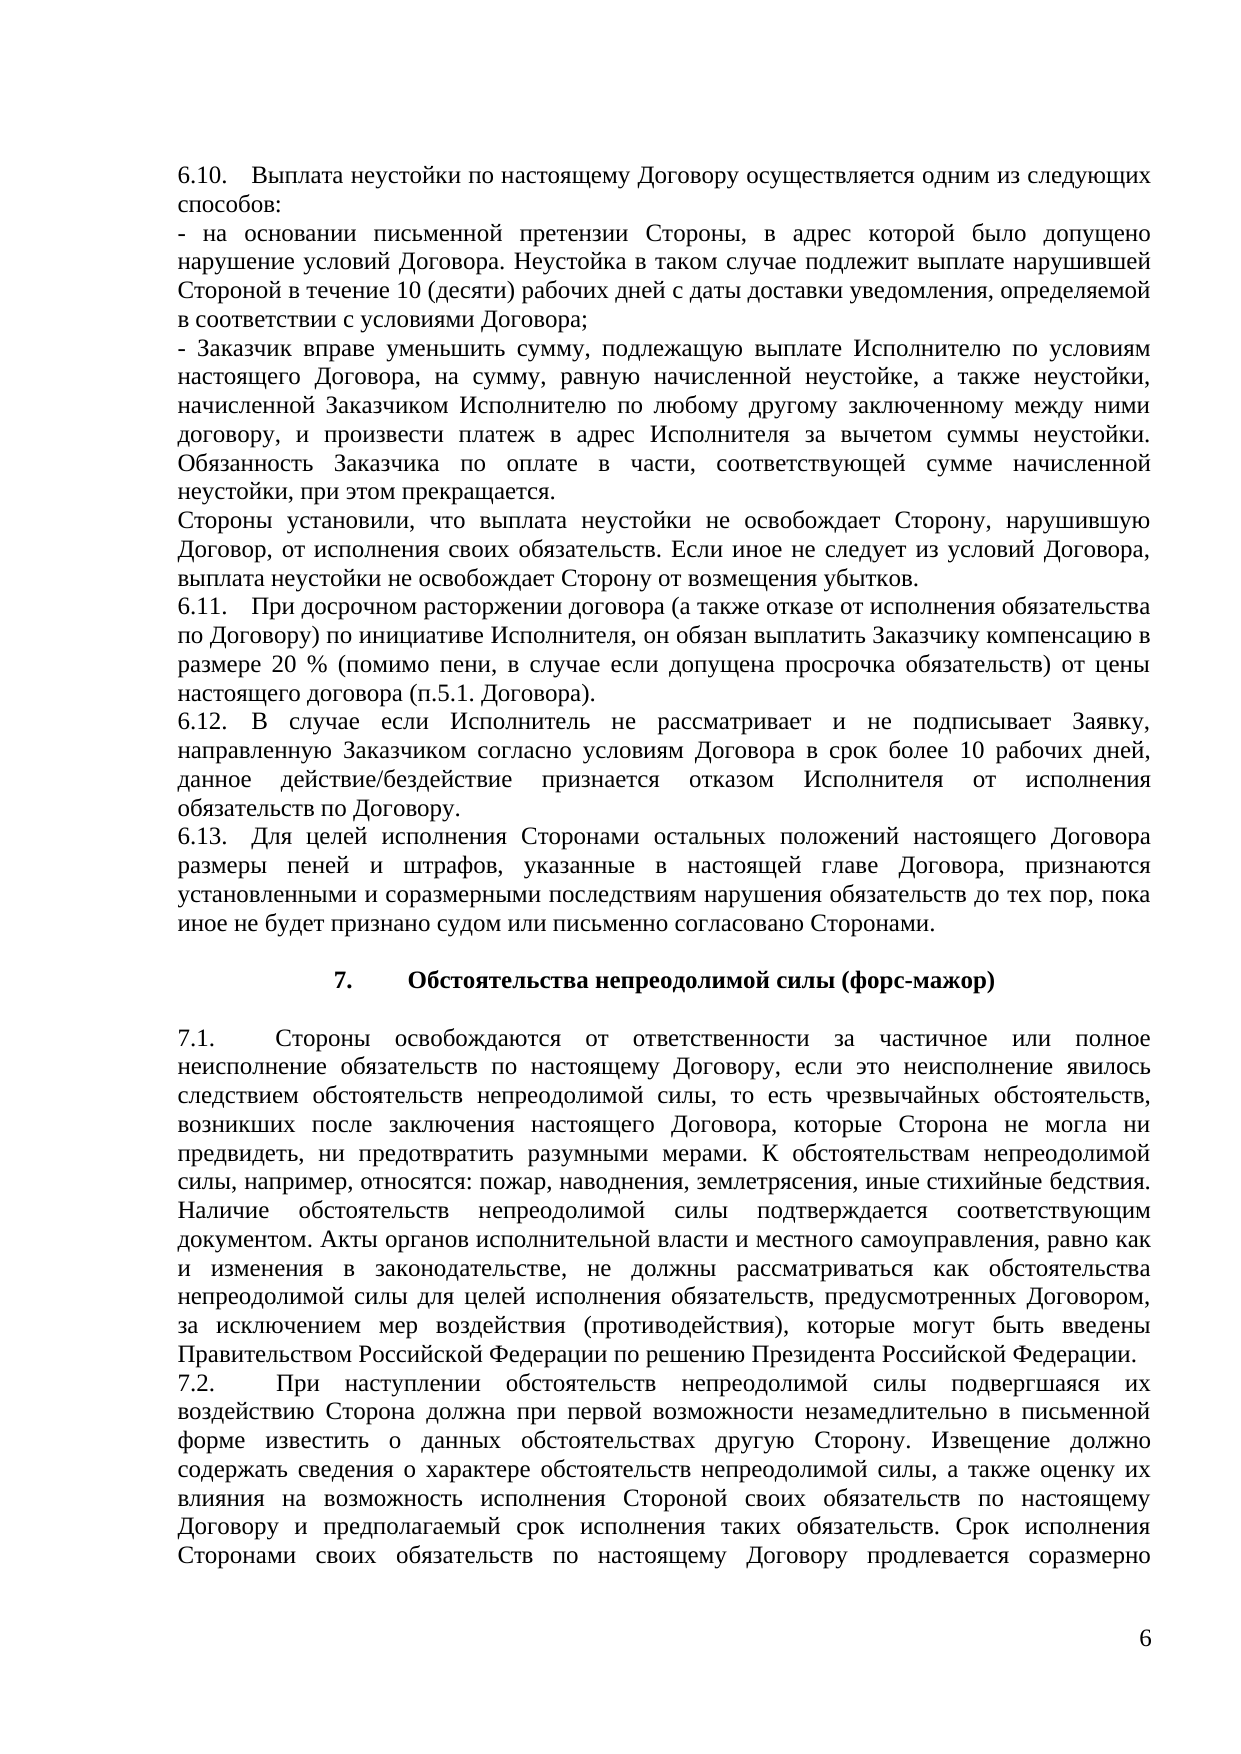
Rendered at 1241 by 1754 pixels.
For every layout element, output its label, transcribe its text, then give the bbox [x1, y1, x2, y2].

list Стороны освобождаются от ответственности за частичное или полное неисполнение обязательств по настоящему Договору, если это неисполнение явилось следствием обстоятельств непреодолимой силы, то есть чрезвычайных обстоятельств, возникших после заключения настоящего Договора, которые Сторона не могла ни предвидеть, ни предотвратить разумными мерами. К обстоятельствам непреодолимой силы, например, относятся: пожар, наводнения, землетрясения, иные стихийные бедствия. Наличие обстоятельств непреодолимой силы подтверждается соответствующим документом. Акты органов исполнительной власти и местного самоуправления, равно как и изменения в законодательстве, не должны рассматриваться как обстоятельства непреодолимой силы для целей исполнения обязательств, предусмотренных Договором, за исключением мер воздействия (противодействия), которые могут быть введены Правительством Российской Федерации по решению Президента Российской Федерации. [177, 1023, 1152, 1368]
text - Заказчик вправе уменьшить сумму, подлежащую выплате Исполнителю по условиям настоящего Договора, на сумму, равную начисленной неустойке, а также неустойки, начисленной Заказчиком Исполнителю по любому другому заключенному между ними договору, и произвести платеж в адрес Исполнителя за вычетом суммы неустойки. Обязанность Заказчика по оплате в части, соответствующей сумме начисленной неустойки, при этом прекращается. [177, 333, 1152, 505]
list Для целей исполнения Сторонами остальных положений настоящего Договора размеры пеней и штрафов, указанные в настоящей главе Договора, признаются установленными и соразмерными последствиям нарушения обязательств до тех пор, пока иное не будет признано судом или письменно согласовано Сторонами. [177, 821, 1152, 936]
list Выплата неустойки по настоящему Договору осуществляется одним из следующих способов: [177, 160, 1152, 218]
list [177, 1368, 1152, 1569]
list Обстоятельства непреодолимой силы (форс-мажор) [177, 965, 1152, 994]
text Стороны установили, что выплата неустойки не освобождает Сторону, нарушившую Договор, от исполнения своих обязательств. Если иное не следует из условий Договора, выплата неустойки не освобождает Сторону от возмещения убытков. [177, 505, 1152, 591]
list В случае если Исполнитель не рассматривает и не подписывает Заявку, направленную Заказчиком согласно условиям Договора в срок более 10 рабочих дней, данное действие/бездействие признается отказом Исполнителя от исполнения обязательств по Договору. [177, 706, 1152, 821]
list При досрочном расторжении договора (а также отказе от исполнения обязательства по Договору) по инициативе Исполнителя, он обязан выплатить Заказчику компенсацию в размере 20 % (помимо пени, в случае если допущена просрочка обязательств) от цены настоящего договора (п.5.1. Договора). [177, 591, 1152, 706]
text - на основании письменной претензии Стороны, в адрес которой было допущено нарушение условий Договора. Неустойка в таком случае подлежит выплате нарушившей Стороной в течение 10 (десяти) рабочих дней с даты доставки уведомления, определяемой в соответствии с условиями Договора; [177, 218, 1152, 333]
